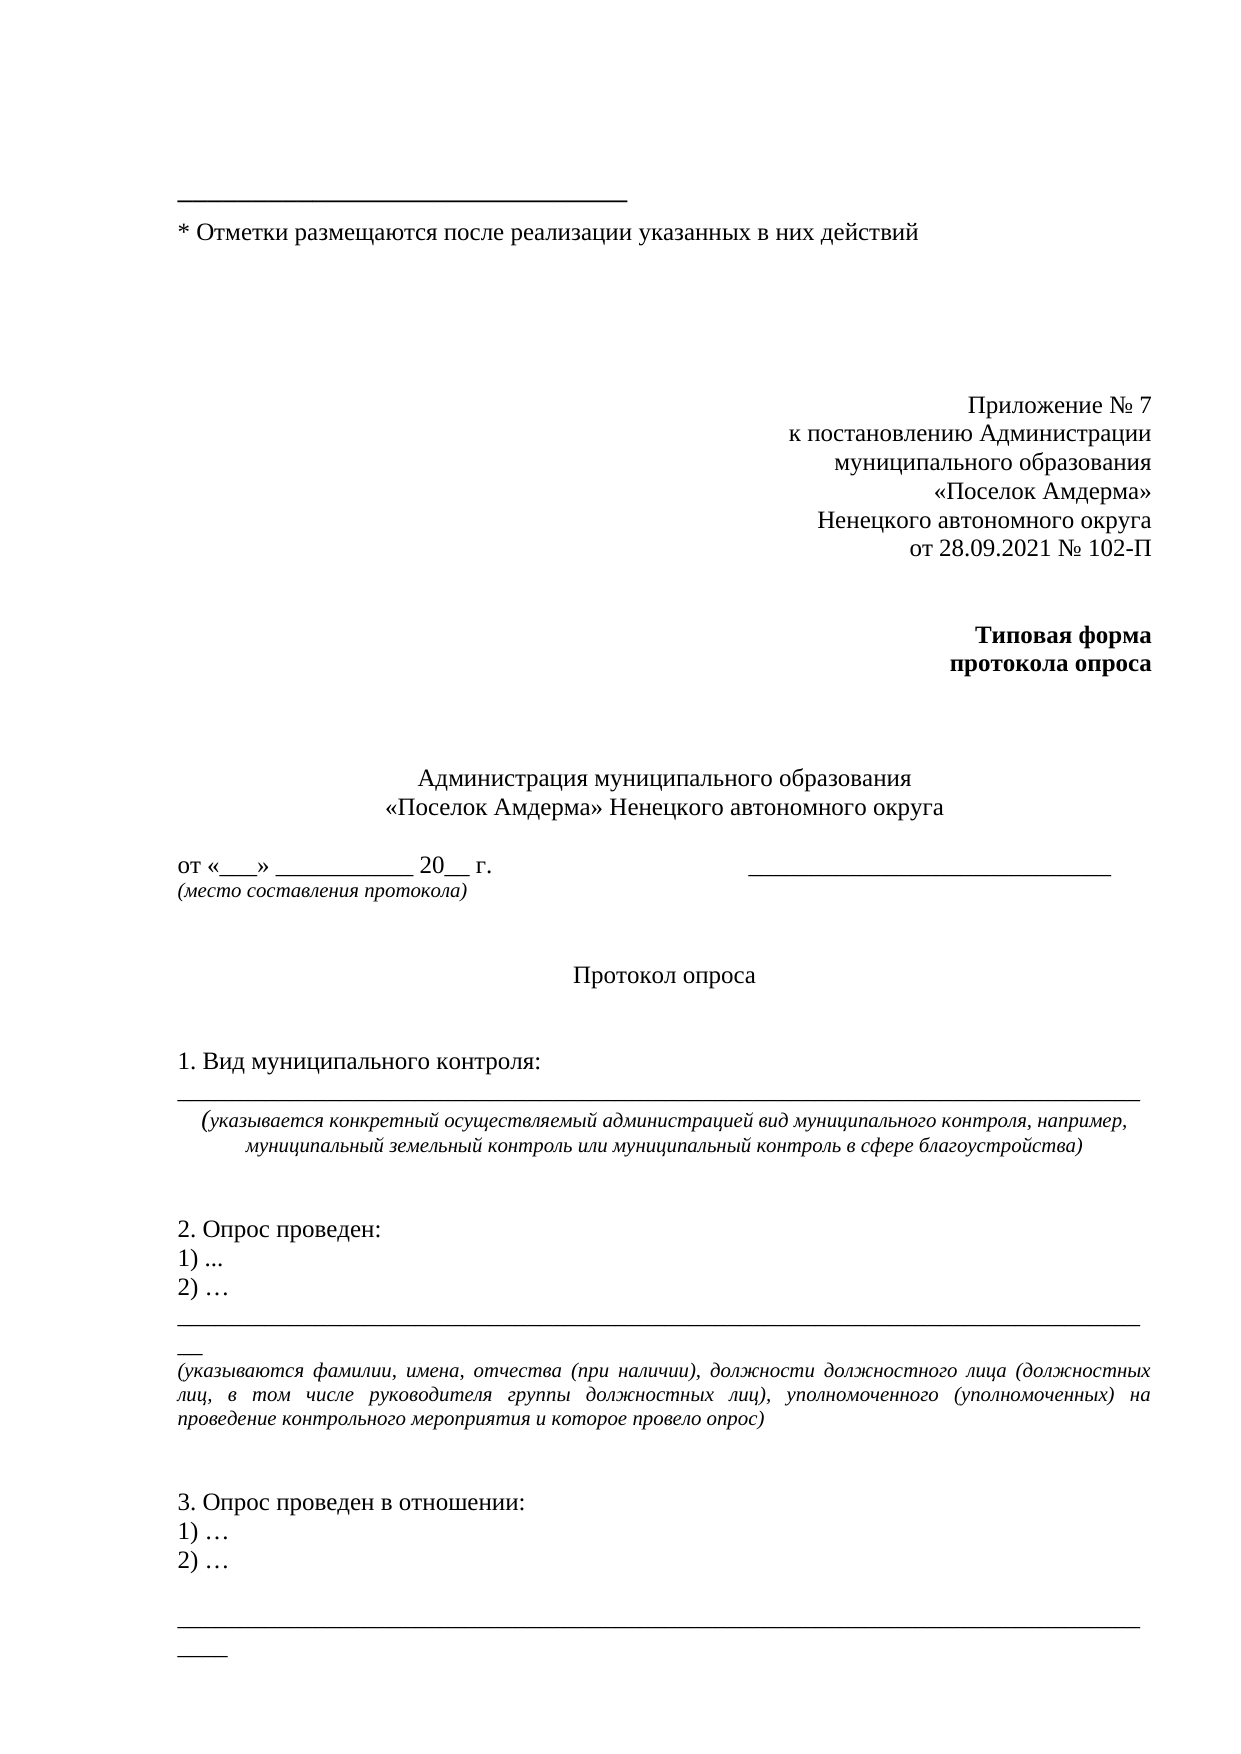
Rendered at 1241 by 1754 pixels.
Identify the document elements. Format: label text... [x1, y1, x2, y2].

text 1. Вид муниципального контроля: [177, 1046, 1152, 1075]
text муниципального образования [177, 447, 1152, 476]
text Протокол опроса [177, 960, 1152, 989]
text от «___» ___________ 20__ г. _____________________________ [177, 850, 1152, 878]
text протокола опроса [177, 648, 1152, 677]
text 2) … [177, 1272, 1152, 1300]
text 3. Опрос проведен в отношении: [177, 1487, 1152, 1516]
text 1) ... [177, 1243, 1152, 1272]
text «Поселок Амдерма» Ненецкого автономного округа [177, 792, 1152, 821]
text ────────────────────────────── [177, 189, 1152, 217]
text _______________________________________________________________________________ [177, 1300, 1152, 1358]
text от 28.09.2021 № 102-П [177, 533, 1152, 562]
text Ненецкого автономного округа [177, 505, 1152, 533]
text (место составления протокола) [177, 878, 1152, 902]
text «Поселок Амдерма» [177, 476, 1152, 505]
text Администрация муниципального образования [177, 763, 1152, 792]
text * Отметки размещаются после реализации указанных в них действий [177, 217, 1152, 246]
text к постановлению Администрации [177, 418, 1152, 447]
text _________________________________________________________________________________ [177, 1602, 1152, 1660]
text (указывается конкретный осуществляемый администрацией вид муниципального контроля, например, муниципальный земельный контроль или муниципальный контроль в сфере благоустройства) [177, 1104, 1152, 1157]
text Типовая форма [177, 620, 1152, 648]
text 2. Опрос проведен: [177, 1214, 1152, 1243]
text Приложение № 7 [177, 390, 1152, 418]
text (указываются фамилии, имена, отчества (при наличии), должности должностного лица (должностных лиц, в том числе руководителя группы должностных лиц), уполномоченного (уполномоченных) на проведение контрольного мероприятия и которое провело опрос) [177, 1358, 1152, 1430]
text 1) … [177, 1516, 1152, 1545]
text _____________________________________________________________________________ [177, 1075, 1152, 1104]
text 2) … [177, 1545, 1152, 1574]
